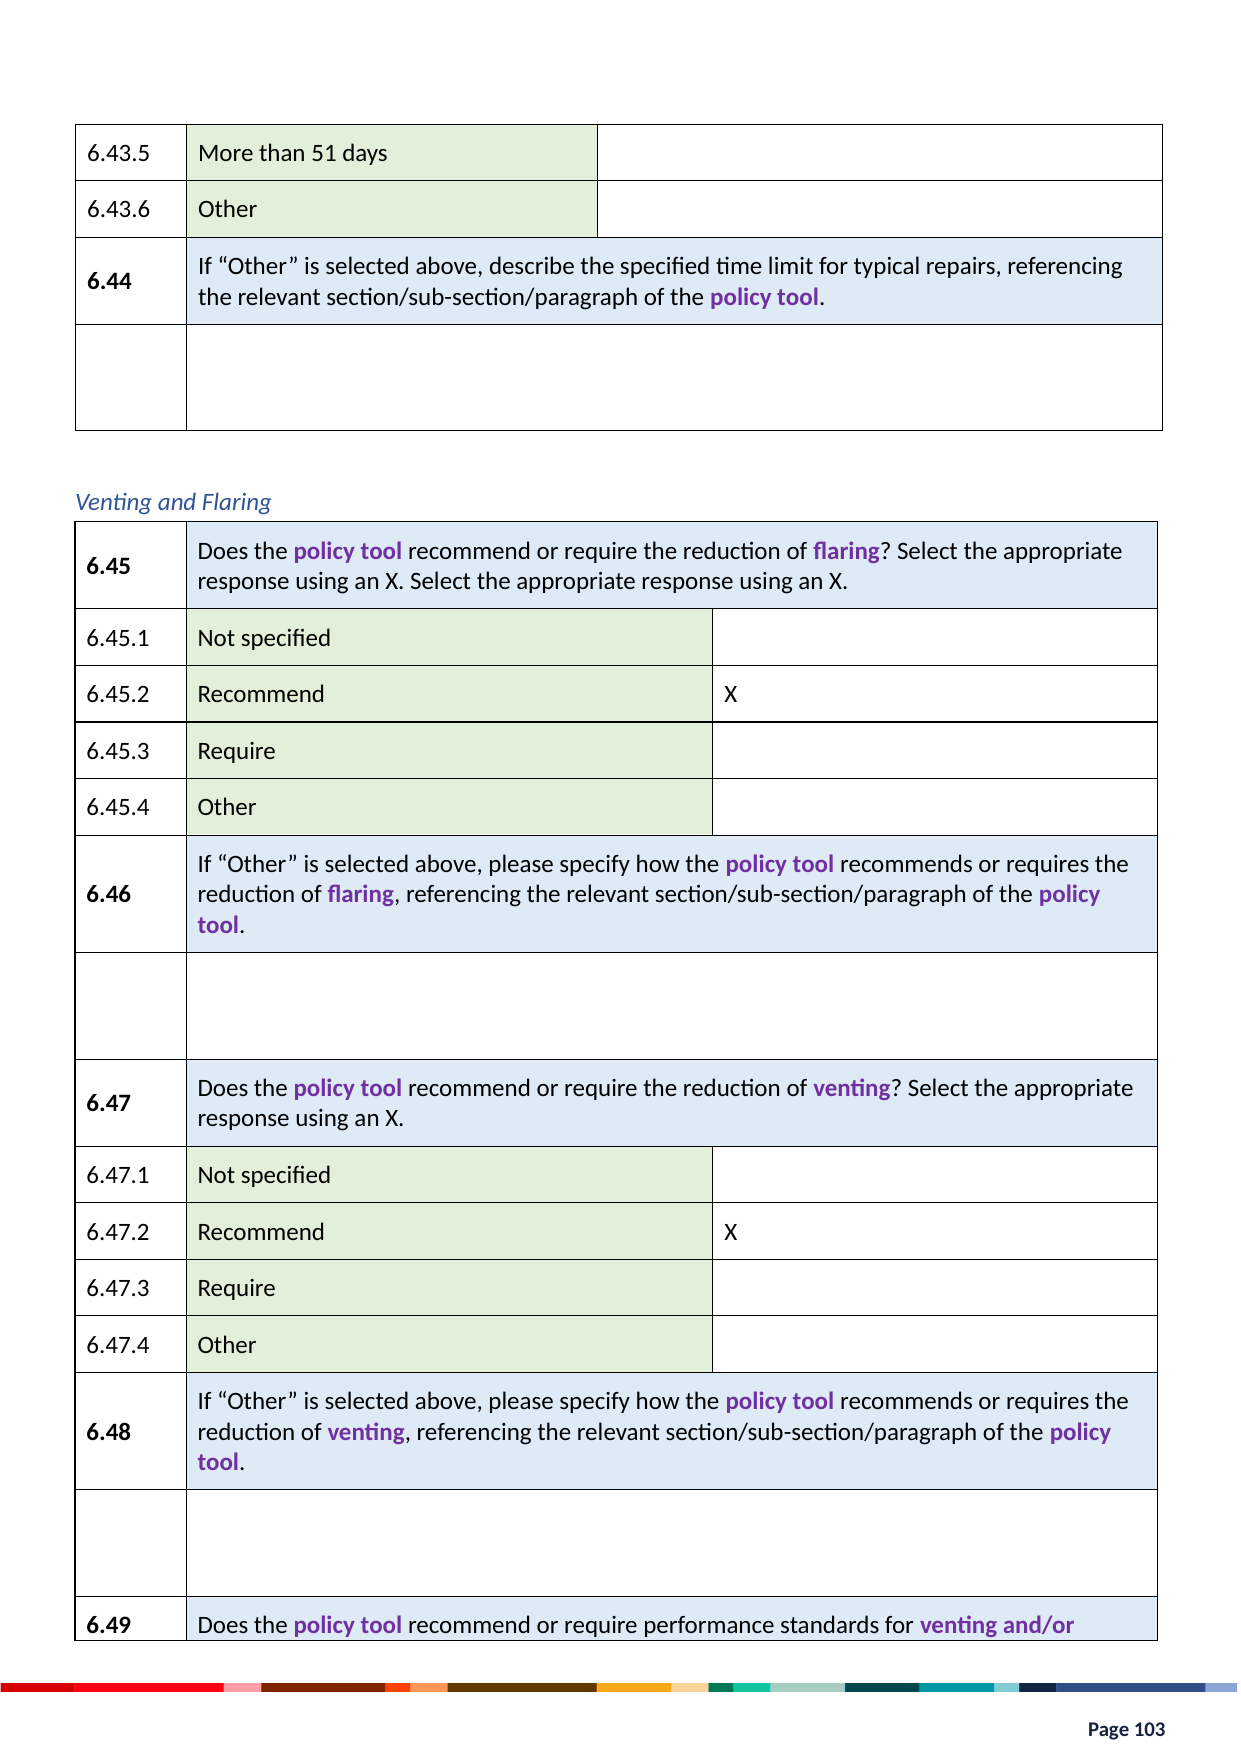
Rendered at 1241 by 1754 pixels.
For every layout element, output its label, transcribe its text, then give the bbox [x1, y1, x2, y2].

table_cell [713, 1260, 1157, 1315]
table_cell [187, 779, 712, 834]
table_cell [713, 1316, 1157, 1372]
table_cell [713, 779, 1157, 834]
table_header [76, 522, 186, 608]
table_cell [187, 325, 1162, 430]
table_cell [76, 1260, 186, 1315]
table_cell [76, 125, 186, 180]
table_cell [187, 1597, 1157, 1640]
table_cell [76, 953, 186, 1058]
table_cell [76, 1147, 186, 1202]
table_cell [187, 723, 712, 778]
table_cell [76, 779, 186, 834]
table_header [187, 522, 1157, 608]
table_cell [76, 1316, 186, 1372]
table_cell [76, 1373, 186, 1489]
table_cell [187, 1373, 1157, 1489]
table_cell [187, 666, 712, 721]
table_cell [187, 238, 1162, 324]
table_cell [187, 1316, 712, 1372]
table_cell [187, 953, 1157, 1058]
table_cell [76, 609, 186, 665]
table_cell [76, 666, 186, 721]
picture [0, 1683, 1236, 1692]
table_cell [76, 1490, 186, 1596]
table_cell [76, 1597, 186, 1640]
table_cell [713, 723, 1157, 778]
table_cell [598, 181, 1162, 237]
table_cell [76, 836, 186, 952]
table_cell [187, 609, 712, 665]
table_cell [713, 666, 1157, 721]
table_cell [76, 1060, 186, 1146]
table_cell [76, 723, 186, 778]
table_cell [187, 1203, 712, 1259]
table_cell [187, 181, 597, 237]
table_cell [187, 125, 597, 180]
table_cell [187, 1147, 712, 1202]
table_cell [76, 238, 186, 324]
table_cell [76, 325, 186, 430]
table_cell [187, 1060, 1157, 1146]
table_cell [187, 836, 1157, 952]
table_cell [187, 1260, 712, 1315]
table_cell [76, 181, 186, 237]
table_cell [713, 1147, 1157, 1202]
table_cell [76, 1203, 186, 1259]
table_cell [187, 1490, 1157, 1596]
subtitle Venting and Flaring [75, 487, 1165, 517]
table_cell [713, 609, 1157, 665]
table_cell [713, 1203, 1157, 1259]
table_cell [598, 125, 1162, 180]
